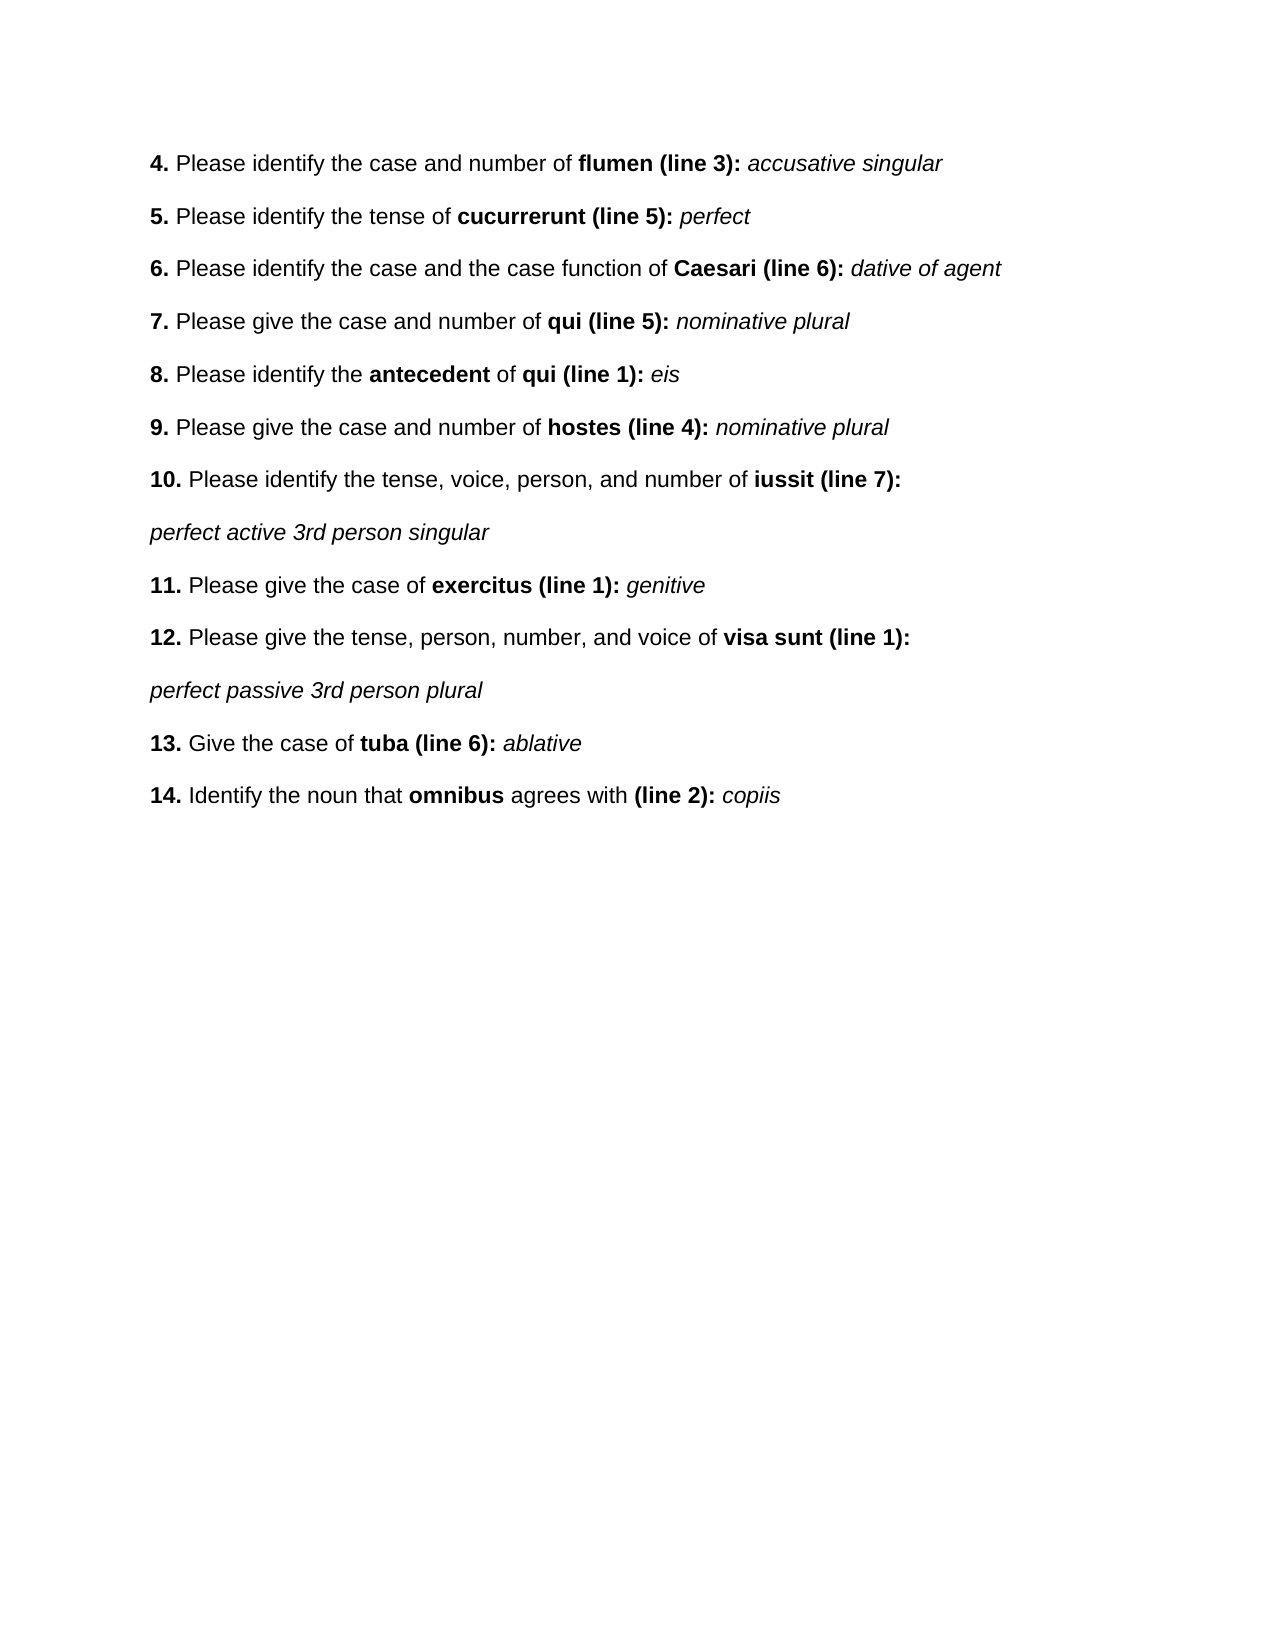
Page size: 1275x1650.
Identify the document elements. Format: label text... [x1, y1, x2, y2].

text 7. Please give the case and number of qui (line 5): nominative plural [150, 308, 1125, 334]
text 11. Please give the case of exercitus (line 1): genitive [150, 572, 1125, 598]
text 4. Please identify the case and number of flumen (line 3): accusative singular [150, 150, 1125, 176]
text 9. Please give the case and number of hostes (line 4): nominative plural [150, 413, 1125, 440]
text 6. Please identify the case and the case function of Caesari (line 6): dative of agent [150, 255, 1125, 282]
text 13. Give the case of tuba (line 6): ablative [150, 730, 1125, 756]
text 8. Please identify the antecedent of qui (line 1): eis [150, 361, 1125, 387]
text 10. Please identify the tense, voice, person, and number of iussit (line 7): [150, 466, 1125, 493]
text 5. Please identify the tense of cucurrerunt (line 5): perfect [150, 203, 1125, 229]
text perfect active 3rd person singular [150, 519, 1125, 545]
text 14. Identify the noun that omnibus agrees with (line 2): copiis [150, 782, 1125, 809]
text perfect passive 3rd person plural [150, 677, 1125, 703]
text 12. Please give the tense, person, number, and voice of visa sunt (line 1): [150, 624, 1125, 651]
